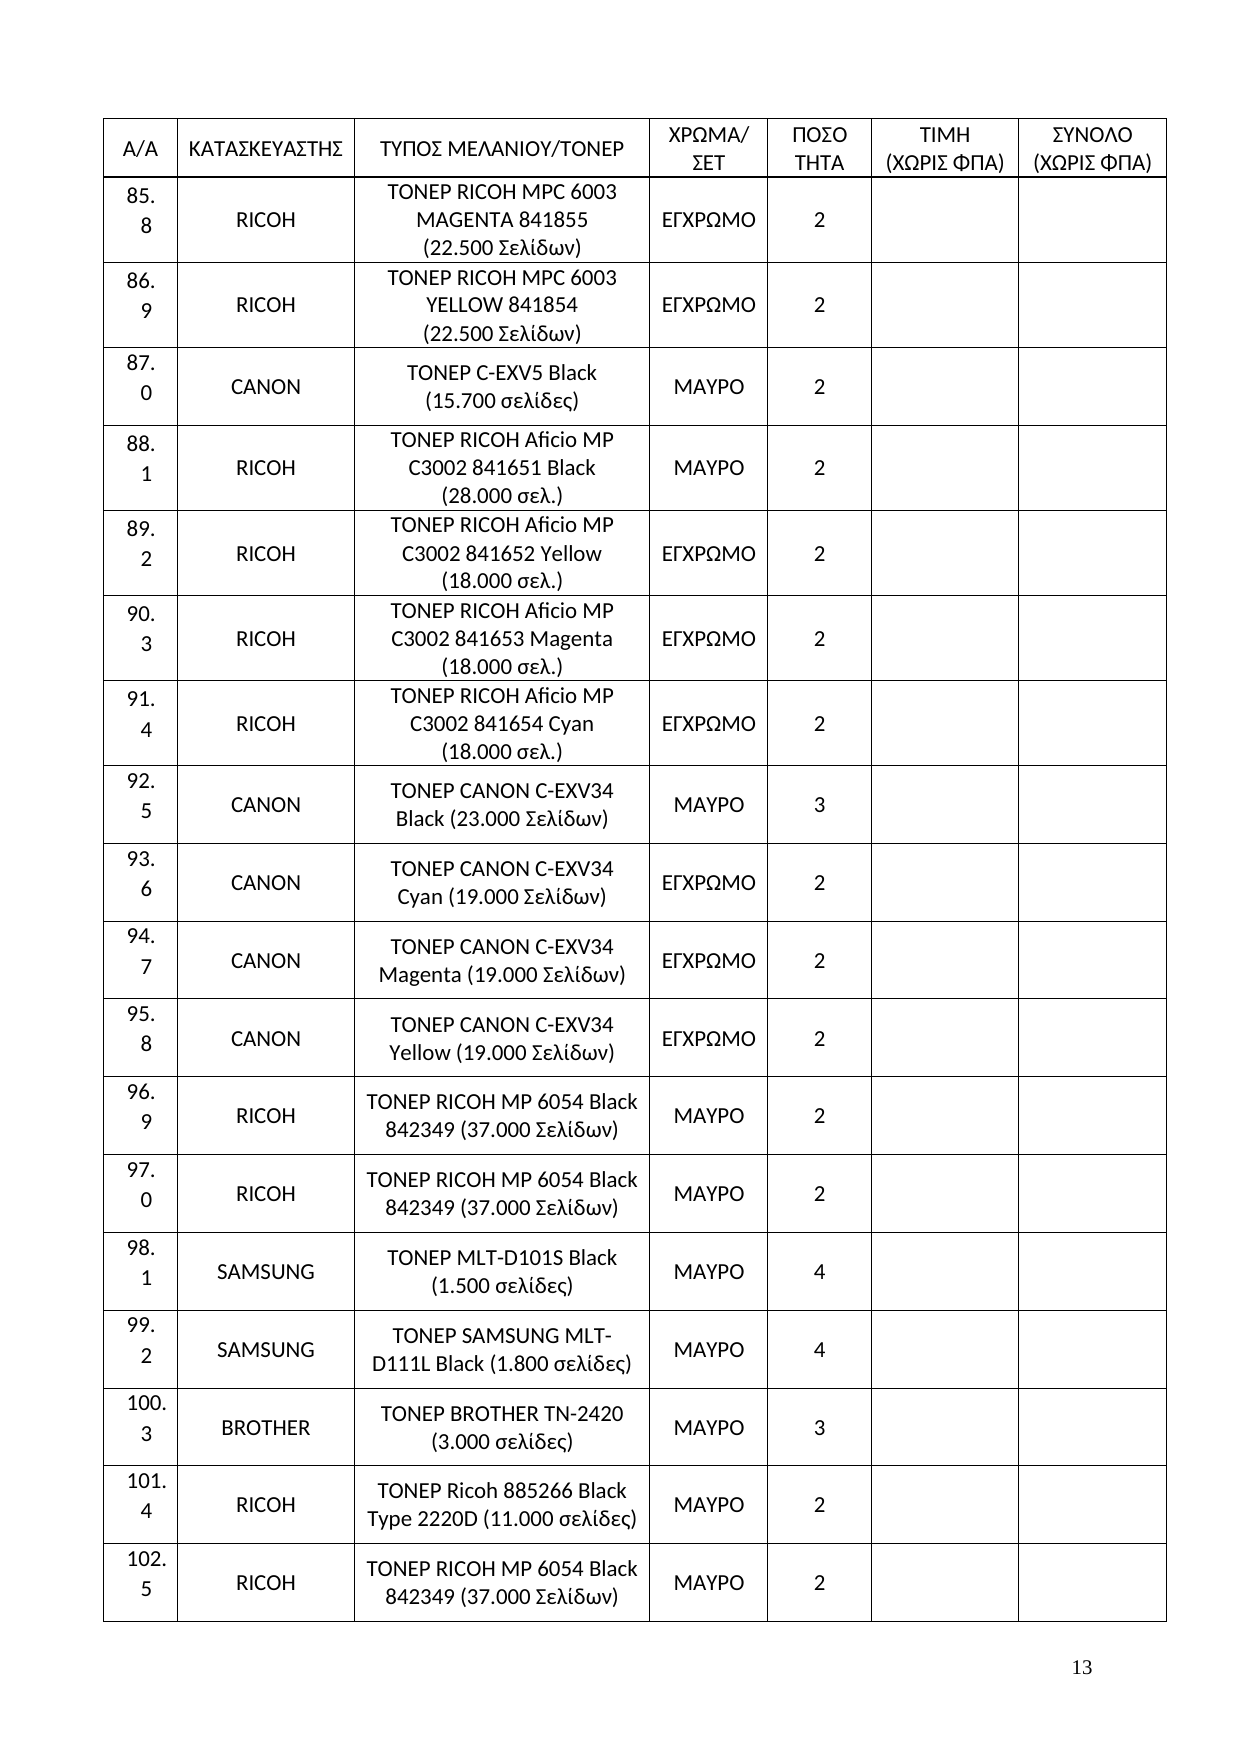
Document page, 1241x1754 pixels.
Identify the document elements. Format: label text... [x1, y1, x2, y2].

table_cell ΤΟΝΕΡ BROTHER TN-2420 (3.000 σελίδες) [355, 1389, 649, 1465]
table_cell [872, 1311, 1018, 1387]
table_cell 9 [104, 263, 177, 347]
table_cell 2 [104, 1311, 177, 1387]
table_cell 2 [768, 922, 871, 998]
table_cell CANON [178, 766, 354, 843]
table_header ΤΥΠΟΣ ΜΕΛΑΝΙΟΥ/ΤΟΝΕΡ [355, 119, 649, 176]
table_cell 7 [104, 922, 177, 998]
table_cell 0 [104, 1155, 177, 1232]
table_cell [872, 1389, 1018, 1465]
table_cell ΜΑΥΡΟ [650, 1077, 767, 1154]
table_cell [872, 178, 1018, 262]
table_cell ΕΓΧΡΩΜΟ [650, 922, 767, 998]
table_header ΤΙΜΗ (ΧΩΡΙΣ ΦΠΑ) [872, 119, 1018, 176]
table_cell ΤΟΝΕΡ RICOH MPC 6003 YELLOW 841854 (22.500 Σελίδων) [355, 263, 649, 347]
table_cell ΤΟΝΕΡ RICOH MPC 6003 MAGENTA 841855 (22.500 Σελίδων) [355, 178, 649, 262]
table_cell RICOH [178, 596, 354, 680]
table_cell 2 [768, 681, 871, 765]
table_cell [872, 263, 1018, 347]
table_cell ΜΑΥΡΟ [650, 1466, 767, 1543]
table_cell [872, 348, 1018, 424]
table_cell [1019, 1155, 1166, 1232]
table_cell ΤΟΝΕΡ SAMSUNG MLT-D111L Black (1.800 σελίδες) [355, 1311, 649, 1387]
table_cell ΤΟΝΕΡ C-EXV5 Black (15.700 σελίδες) [355, 348, 649, 424]
table_cell [1019, 263, 1166, 347]
table_header ΠΟΣΟ ΤΗΤΑ [768, 119, 871, 176]
table_cell [1019, 596, 1166, 680]
table_cell 2 [768, 348, 871, 424]
table_cell [872, 1077, 1018, 1154]
table_header ΣΥΝΟΛΟ (ΧΩΡΙΣ ΦΠΑ) [1019, 119, 1166, 176]
table_cell [872, 1155, 1018, 1232]
table_cell [872, 844, 1018, 921]
table_cell ΤΟΝΕΡ RICOH MP 6054 Black 842349 (37.000 Σελίδων) [355, 1155, 649, 1232]
table_cell [872, 922, 1018, 998]
table_cell CANON [178, 922, 354, 998]
table_cell ΤΟΝΕΡ CANON C-EXV34 Magenta (19.000 Σελίδων) [355, 922, 649, 998]
table_cell [872, 999, 1018, 1076]
table_cell 4 [104, 681, 177, 765]
table_cell ΤΟΝΕΡ RICOH Aficio MP C3002 841651 Black (28.000 σελ.) [355, 426, 649, 509]
table_cell 2 [768, 1077, 871, 1154]
table_cell ΤΟΝΕΡ CANON C-EXV34 Black (23.000 Σελίδων) [355, 766, 649, 843]
table_cell ΜΑΥΡΟ [650, 766, 767, 843]
table_cell [872, 426, 1018, 509]
table_cell [1019, 999, 1166, 1076]
table_cell 3 [104, 1389, 177, 1465]
table_cell [872, 681, 1018, 765]
table_cell [872, 1466, 1018, 1543]
table_cell 3 [768, 1389, 871, 1465]
table_cell [872, 1544, 1018, 1621]
table_cell ΤΟΝΕΡ Ricoh 885266 Black Type 2220D (11.000 σελίδες) [355, 1466, 649, 1543]
table_cell ΤΟΝΕΡ CANON C-EXV34 Yellow (19.000 Σελίδων) [355, 999, 649, 1076]
table_cell ΤΟΝΕΡ RICOH MP 6054 Black 842349 (37.000 Σελίδων) [355, 1544, 649, 1621]
table_cell 2 [768, 844, 871, 921]
table_cell ΤΟΝΕΡ MLT-D101S Black (1.500 σελίδες) [355, 1233, 649, 1309]
table_cell [1019, 1311, 1166, 1387]
table_cell CANON [178, 348, 354, 424]
table_cell SAMSUNG [178, 1233, 354, 1309]
table_cell 6 [104, 844, 177, 921]
table_cell RICOH [178, 426, 354, 509]
table_cell [872, 511, 1018, 595]
table_cell 2 [768, 178, 871, 262]
table_cell CANON [178, 999, 354, 1076]
table_cell RICOH [178, 1544, 354, 1621]
table_cell ΕΓΧΡΩΜΟ [650, 681, 767, 765]
table_cell RICOH [178, 681, 354, 765]
table_cell [1019, 844, 1166, 921]
table_cell [1019, 511, 1166, 595]
table_cell ΜΑΥΡΟ [650, 426, 767, 509]
table_cell [1019, 178, 1166, 262]
table_cell [872, 596, 1018, 680]
table_cell ΕΓΧΡΩΜΟ [650, 999, 767, 1076]
table_cell [1019, 1233, 1166, 1309]
table_cell 9 [104, 1077, 177, 1154]
table_cell ΕΓΧΡΩΜΟ [650, 511, 767, 595]
table_cell ΤΟΝΕΡ RICOH Aficio MP C3002 841653 Magenta (18.000 σελ.) [355, 596, 649, 680]
table_cell ΕΓΧΡΩΜΟ [650, 263, 767, 347]
table_cell RICOH [178, 1077, 354, 1154]
table_cell 8 [104, 999, 177, 1076]
table_cell ΜΑΥΡΟ [650, 1311, 767, 1387]
table_cell RICOH [178, 1155, 354, 1232]
table_cell [872, 1233, 1018, 1309]
table_cell BROTHER [178, 1389, 354, 1465]
table_header ΚΑΤΑΣΚΕΥΑΣΤΗΣ [178, 119, 354, 176]
table_cell 2 [768, 596, 871, 680]
table_cell [1019, 426, 1166, 509]
table_cell 5 [104, 766, 177, 843]
table_cell 5 [104, 1544, 177, 1621]
table_cell 2 [768, 263, 871, 347]
table_cell 3 [104, 596, 177, 680]
table_cell ΤΟΝΕΡ RICOH MP 6054 Black 842349 (37.000 Σελίδων) [355, 1077, 649, 1154]
table_cell ΜΑΥΡΟ [650, 348, 767, 424]
table_cell ΜΑΥΡΟ [650, 1544, 767, 1621]
table_cell 2 [768, 999, 871, 1076]
table_header Α/Α [104, 119, 177, 176]
table_cell [1019, 922, 1166, 998]
table_cell [1019, 348, 1166, 424]
table_cell ΜΑΥΡΟ [650, 1233, 767, 1309]
table_cell [1019, 1077, 1166, 1154]
table_cell 8 [104, 178, 177, 262]
table_cell 4 [768, 1233, 871, 1309]
table_cell 4 [104, 1466, 177, 1543]
table_cell [1019, 1389, 1166, 1465]
table_cell RICOH [178, 511, 354, 595]
table_cell [1019, 766, 1166, 843]
table_cell RICOH [178, 178, 354, 262]
table_cell ΜΑΥΡΟ [650, 1155, 767, 1232]
table_cell 2 [768, 1466, 871, 1543]
table_cell ΤΟΝΕΡ RICOH Aficio MP C3002 841652 Yellow (18.000 σελ.) [355, 511, 649, 595]
table_cell RICOH [178, 263, 354, 347]
table_cell CANON [178, 844, 354, 921]
table_cell 2 [768, 1155, 871, 1232]
table_cell [1019, 1466, 1166, 1543]
table_cell 2 [104, 511, 177, 595]
table_cell ΕΓΧΡΩΜΟ [650, 596, 767, 680]
table_cell ΕΓΧΡΩΜΟ [650, 178, 767, 262]
table_header ΧΡΩΜΑ/ ΣΕΤ [650, 119, 767, 176]
table_cell 2 [768, 1544, 871, 1621]
table_cell [1019, 1544, 1166, 1621]
table_cell 4 [768, 1311, 871, 1387]
table_cell 2 [768, 511, 871, 595]
table_cell 1 [104, 426, 177, 509]
table_cell 3 [768, 766, 871, 843]
table_cell 1 [104, 1233, 177, 1309]
table_cell 0 [104, 348, 177, 424]
table_cell SAMSUNG [178, 1311, 354, 1387]
table_cell [872, 766, 1018, 843]
table_cell ΜΑΥΡΟ [650, 1389, 767, 1465]
table_cell RICOH [178, 1466, 354, 1543]
table_cell ΤΟΝΕΡ CANON C-EXV34 Cyan (19.000 Σελίδων) [355, 844, 649, 921]
table_cell ΤΟΝΕΡ RICOH Aficio MP C3002 841654 Cyan (18.000 σελ.) [355, 681, 649, 765]
table_cell [1019, 681, 1166, 765]
table_cell ΕΓΧΡΩΜΟ [650, 844, 767, 921]
table_cell 2 [768, 426, 871, 509]
